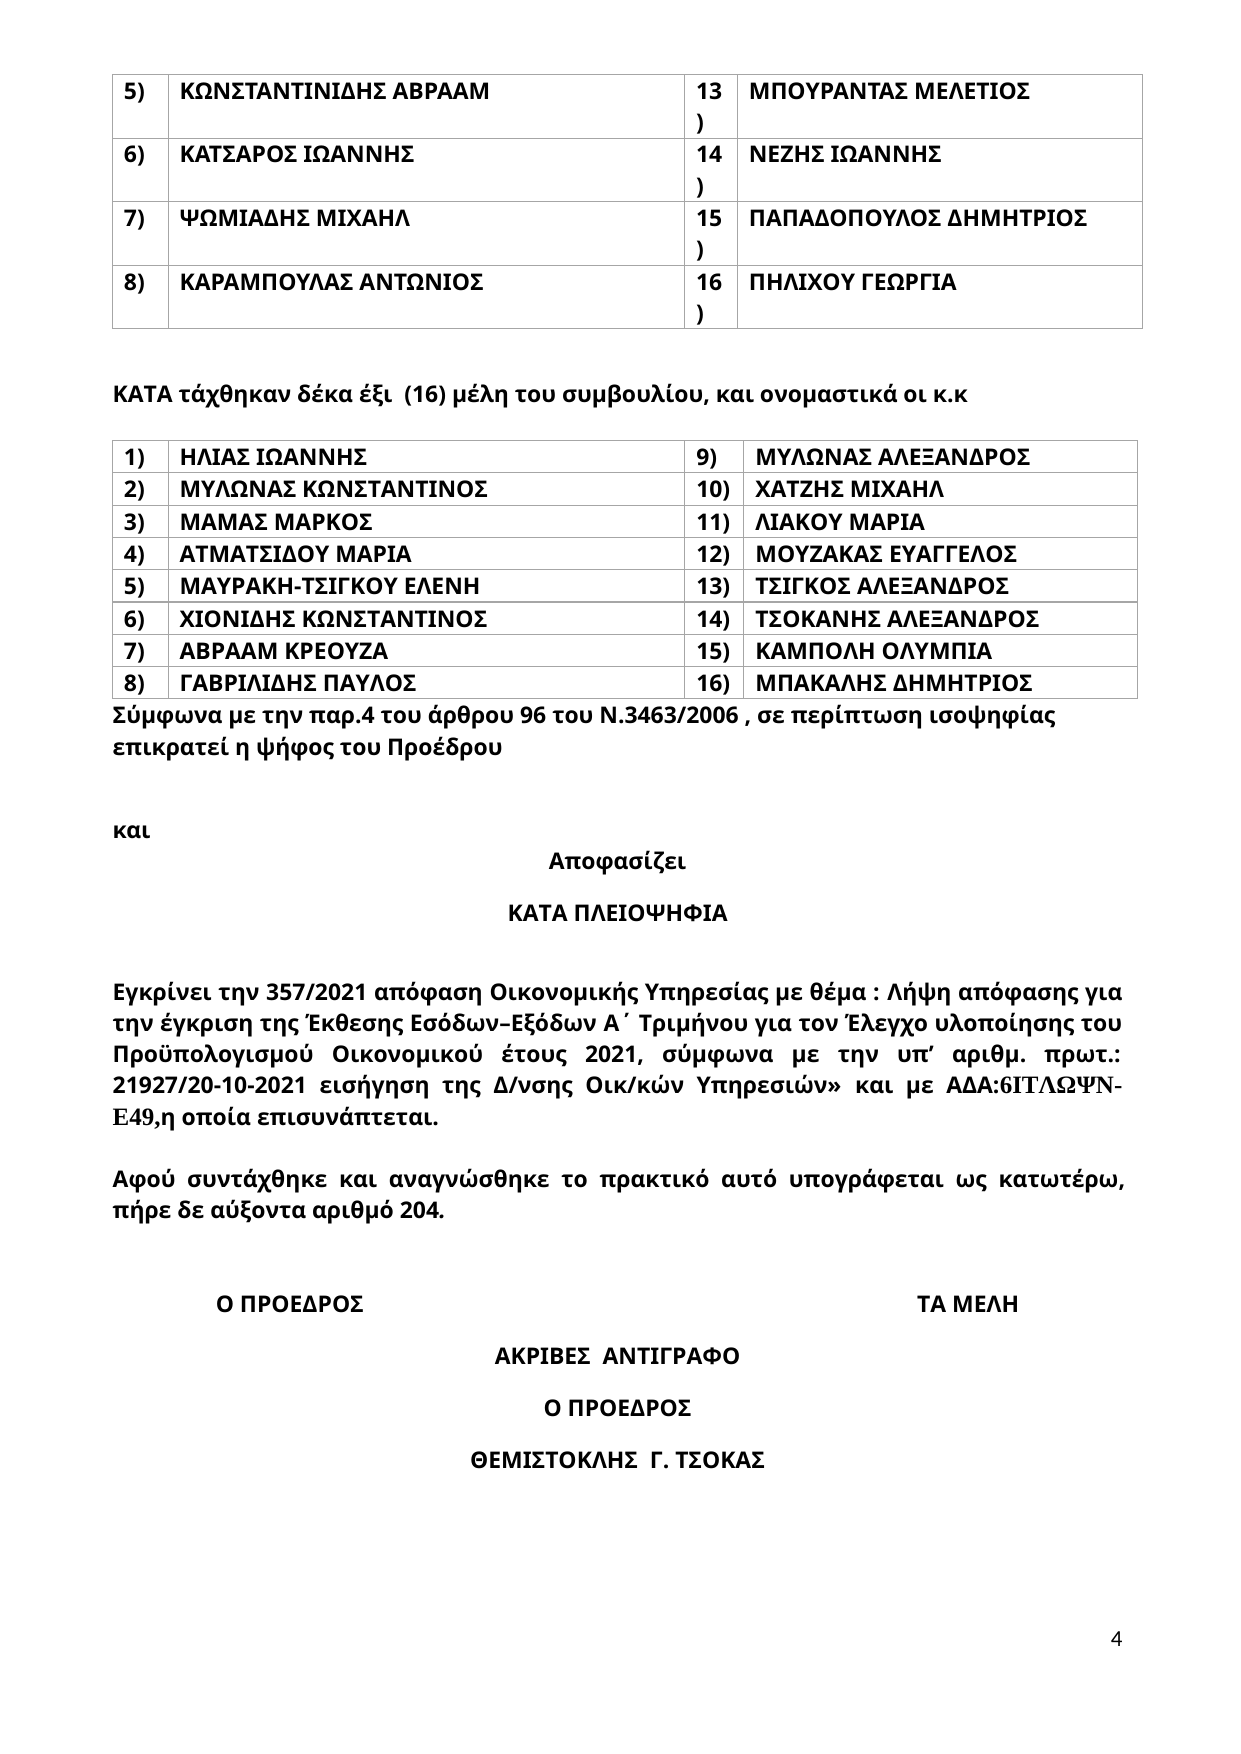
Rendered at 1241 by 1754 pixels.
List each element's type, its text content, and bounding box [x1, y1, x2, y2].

table_cell ΓΑΒΡΙΛΙΔΗΣ ΠΑΥΛΟΣ [169, 667, 684, 698]
table_cell 15) [685, 635, 743, 666]
table_cell 2) [113, 473, 168, 504]
table_header 9) [685, 441, 743, 472]
table_cell 6) [113, 139, 168, 201]
table_cell ΠΗΛΙΧΟΥ ΓΕΩΡΓΙΑ [738, 266, 1142, 328]
table_cell 13) [685, 570, 743, 601]
table_cell 16) [685, 667, 743, 698]
table_cell 14) [685, 139, 737, 201]
table_cell 16) [685, 266, 737, 328]
text και [112, 814, 1122, 845]
text Ο ΠΡΟΕΔΡΟΣ [112, 1392, 1122, 1423]
table_cell ΝΕΖΗΣ ΙΩΑΝΝΗΣ [738, 139, 1142, 201]
text Αποφασίζει [112, 845, 1122, 876]
table_header ΗΛΙΑΣ ΙΩΑΝΝΗΣ [169, 441, 684, 472]
table_cell ΜΠΟΥΡΑΝΤΑΣ ΜΕΛΕΤΙΟΣ [738, 75, 1142, 137]
table_cell 3) [113, 506, 168, 537]
text Αφού συντάχθηκε και αναγνώσθηκε το πρακτικό αυτό υπογράφεται ως κατωτέρω, πήρε δε αύξοντα αριθμό 204. [112, 1163, 1126, 1225]
table_cell ΤΣΙΓΚΟΣ ΑΛΕΞΑΝΔΡΟΣ [744, 570, 1137, 601]
table_cell 7) [113, 635, 168, 666]
table_cell 6) [113, 603, 168, 634]
text ΚΑΤΑ ΠΛΕΙΟΨΗΦΙΑ [112, 897, 1122, 928]
table_cell 8) [113, 266, 168, 328]
table_cell ΧΑΤΖΗΣ ΜΙΧΑΗΛ [744, 473, 1137, 504]
table_cell ΨΩΜΙΑΔΗΣ ΜΙΧΑΗΛ [169, 202, 684, 264]
table_cell ΑΒΡΑΑΜ ΚΡΕΟΥΖΑ [169, 635, 684, 666]
table_cell ΑΤΜΑΤΣΙΔΟΥ ΜΑΡΙΑ [169, 538, 684, 569]
text ΚΑΤΑ τάχθηκαν δέκα έξι (16) μέλη του συμβουλίου, και ονομαστικά οι κ.κ [112, 377, 1146, 409]
table_cell ΧΙΟΝΙΔΗΣ ΚΩΝΣΤΑΝΤΙΝΟΣ [169, 603, 684, 634]
text Ο ΠΡΟΕΔΡΟΣ ΤΑ ΜΕΛΗ [112, 1288, 1122, 1319]
text ΘΕΜΙΣΤΟΚΛΗΣ Γ. ΤΣΟΚΑΣ [112, 1444, 1122, 1475]
table_cell 14) [685, 603, 743, 634]
table_cell ΜΟΥΖΑΚΑΣ ΕΥΑΓΓΕΛΟΣ [744, 538, 1137, 569]
table_cell ΜΠΑΚΑΛΗΣ ΔΗΜΗΤΡΙΟΣ [744, 667, 1137, 698]
table_cell 15) [685, 202, 737, 264]
table_cell 12) [685, 538, 743, 569]
table_cell 5) [113, 570, 168, 601]
table_cell ΜΥΛΩΝΑΣ ΚΩΝΣΤΑΝΤΙΝΟΣ [169, 473, 684, 504]
table_header ΜΥΛΩΝΑΣ ΑΛΕΞΑΝΔΡΟΣ [744, 441, 1137, 472]
text Σύμφωνα με την παρ.4 του άρθρου 96 του Ν.3463/2006 , σε περίπτωση ισοψηφίας επικρατεί η ψήφος του Προέδρου [112, 699, 1122, 762]
table_cell ΚΑΤΣΑΡΟΣ ΙΩΑΝΝΗΣ [169, 139, 684, 201]
table_cell ΚΑΜΠΟΛΗ ΟΛΥΜΠΙΑ [744, 635, 1137, 666]
table_cell 8) [113, 667, 168, 698]
table_header 1) [113, 441, 168, 472]
table_cell ΠΑΠΑΔΟΠΟΥΛΟΣ ΔΗΜΗΤΡΙΟΣ [738, 202, 1142, 264]
table_cell 13) [685, 75, 737, 137]
table_cell ΚΑΡΑΜΠΟΥΛΑΣ ΑΝΤΩΝΙΟΣ [169, 266, 684, 328]
table_cell 11) [685, 506, 743, 537]
table_cell ΚΩΝΣΤΑΝΤΙΝΙΔΗΣ ΑΒΡΑΑΜ [169, 75, 684, 137]
table_cell 7) [113, 202, 168, 264]
text ΑΚΡΙΒΕΣ ΑΝΤΙΓΡΑΦΟ [112, 1340, 1122, 1371]
table_cell 10) [685, 473, 743, 504]
text Εγκρίνει την 357/2021 απόφαση Οικονομικής Υπηρεσίας με θέμα : Λήψη απόφασης για την έγκριση της Έκθεσης Εσόδων–Εξόδων A΄ Τριμήνου για τον Έλεγχο υλοποίησης του Προϋπολογισμού Οικονομικού έτους 2021, σύμφωνα με την υπ’ αριθμ. πρωτ.: 21927/20-10-2021 εισήγηση της Δ/νσης Οικ/κών Υπηρεσιών» και με ΑΔΑ:6ΙΤΛΩΨΝ-Ε49,η οποία επισυνάπτεται. [112, 975, 1122, 1132]
table_cell ΤΣΟΚΑΝΗΣ ΑΛΕΞΑΝΔΡΟΣ [744, 603, 1137, 634]
table_cell 5) [113, 75, 168, 137]
table_cell ΜΑΥΡΑΚΗ-ΤΣΙΓΚΟΥ ΕΛΕΝΗ [169, 570, 684, 601]
table_cell ΛΙΑΚΟΥ ΜΑΡΙΑ [744, 506, 1137, 537]
table_cell ΜΑΜΑΣ ΜΑΡΚΟΣ [169, 506, 684, 537]
table_cell 4) [113, 538, 168, 569]
